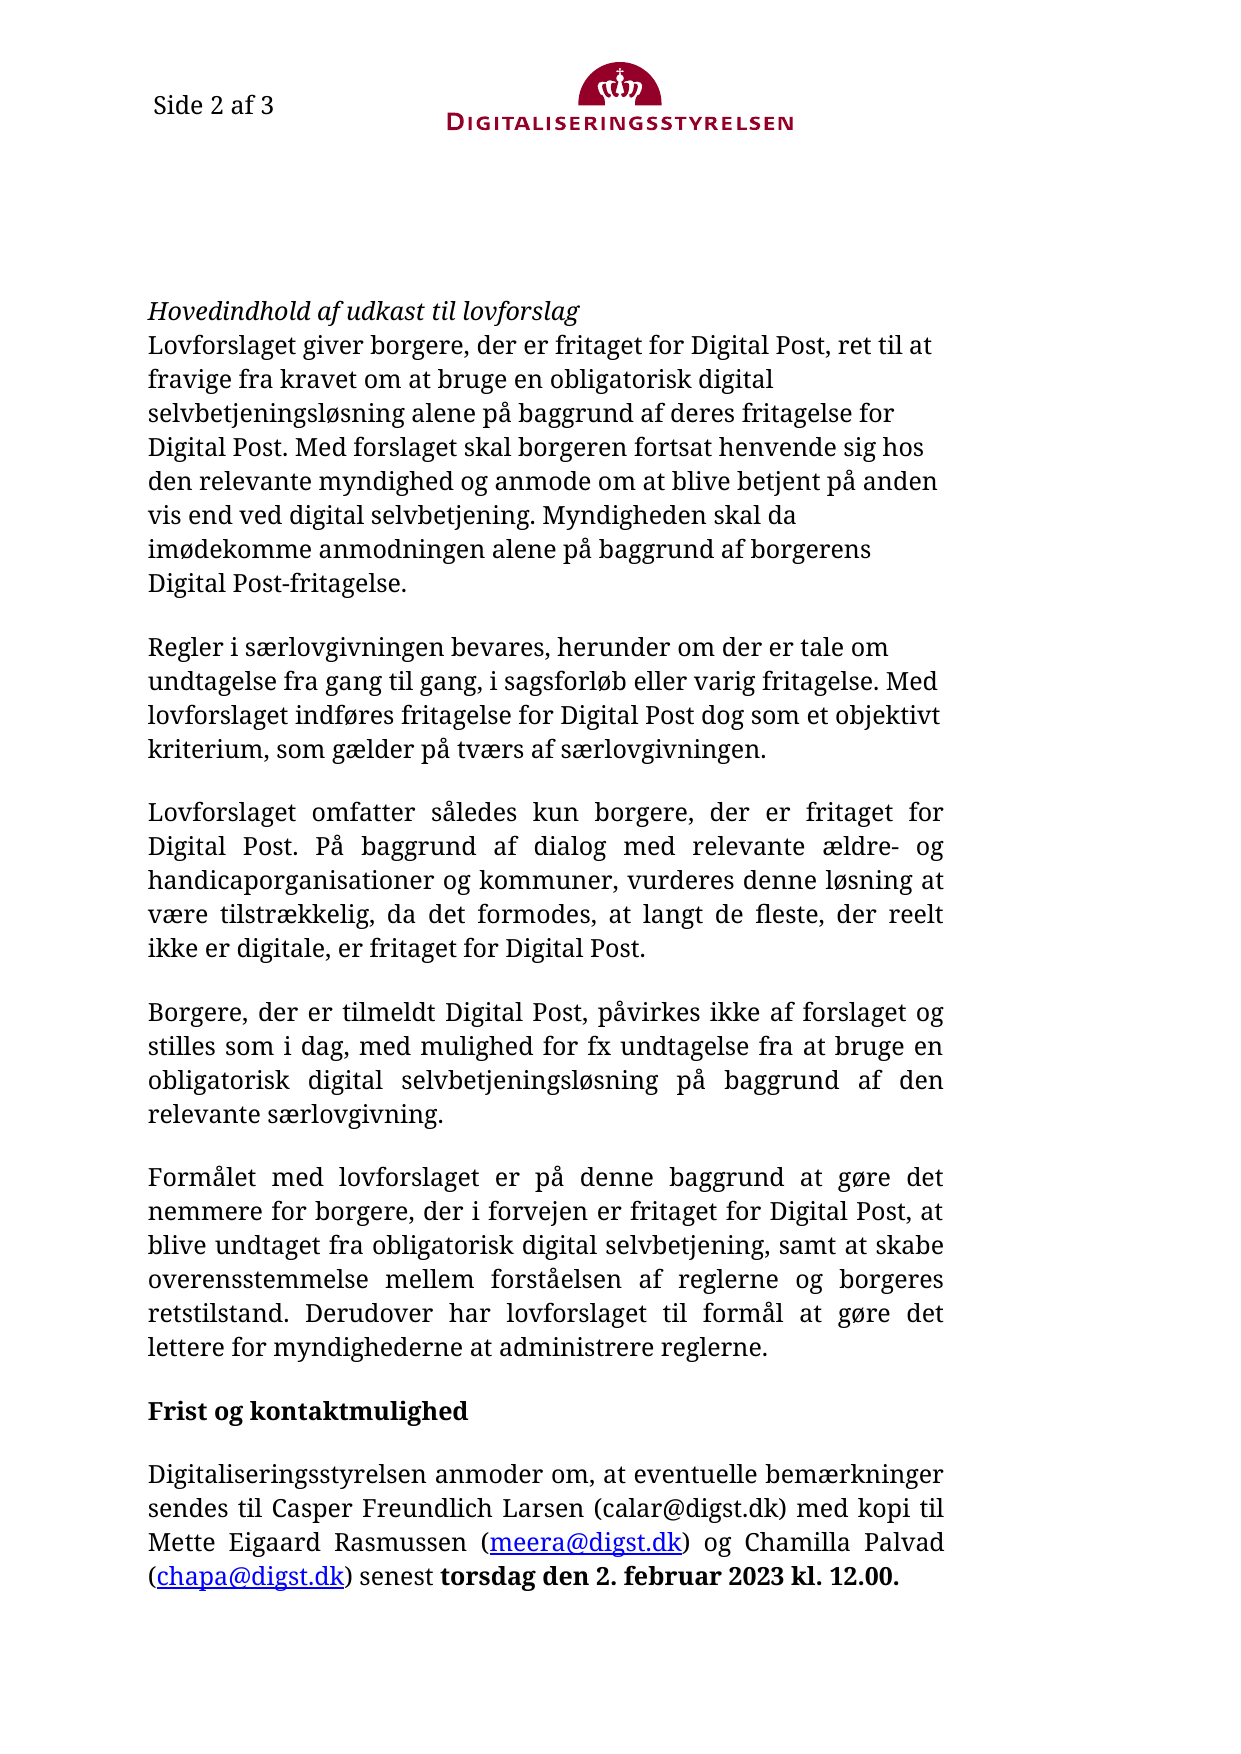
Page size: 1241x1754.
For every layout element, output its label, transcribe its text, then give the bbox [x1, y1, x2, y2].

text Lovforslaget omfatter således kun borgere, der er fritaget for Digital Post. På baggrund af dialog med relevante ældre- og handicaporganisationer og kommuner, vurderes denne løsning at være tilstrækkelig, da det formodes, at langt de fleste, der reelt ikke er digitale, er fritaget for Digital Post. [148, 795, 945, 965]
text Regler i særlovgivningen bevares, herunder om der er tale om undtagelse fra gang til gang, i sagsforløb eller varig fritagelse. Med lovforslaget indføres fritagelse for Digital Post dog som et objektivt kriterium, som gælder på tværs af særlovgivningen. [148, 629, 945, 766]
text Digitaliseringsstyrelsen anmoder om, at eventuelle bemærkninger sendes til Casper Freundlich Larsen (calar@digst.dk) med kopi til Mette Eigaard Rasmussen (meera@digst.dk) og Chamilla Palvad (chapa@digst.dk) senest torsdag den 2. februar 2023 kl. 12.00. [148, 1456, 945, 1593]
text Frist og kontaktmulighed [148, 1393, 945, 1427]
text Lovforslaget giver borgere, der er fritaget for Digital Post, ret til at fravige fra kravet om at bruge en obligatorisk digital selvbetjeningsløsning alene på baggrund af deres fritagelse for Digital Post. Med forslaget skal borgeren fortsat henvende sig hos den relevante myndighed og anmode om at blive betjent på anden vis end ved digital selvbetjening. Myndigheden skal da imødekomme anmodningen alene på baggrund af borgerens Digital Post-fritagelse. [148, 328, 945, 600]
text Borgere, der er tilmeldt Digital Post, påvirkes ikke af forslaget og stilles som i dag, med mulighed for fx undtagelse fra at bruge en obligatorisk digital selvbetjeningsløsning på baggrund af den relevante særlovgivning. [148, 994, 945, 1131]
text Formålet med lovforslaget er på denne baggrund at gøre det nemmere for borgere, der i forvejen er fritaget for Digital Post, at blive undtaget fra obligatorisk digital selvbetjening, samt at skabe overensstemmelse mellem forståelsen af reglerne og borgeres retstilstand. Derudover har lovforslaget til formål at gøre det lettere for myndighederne at administrere reglerne. [148, 1160, 945, 1364]
subtitle Hovedindhold af udkast til lovforslag [148, 294, 945, 328]
